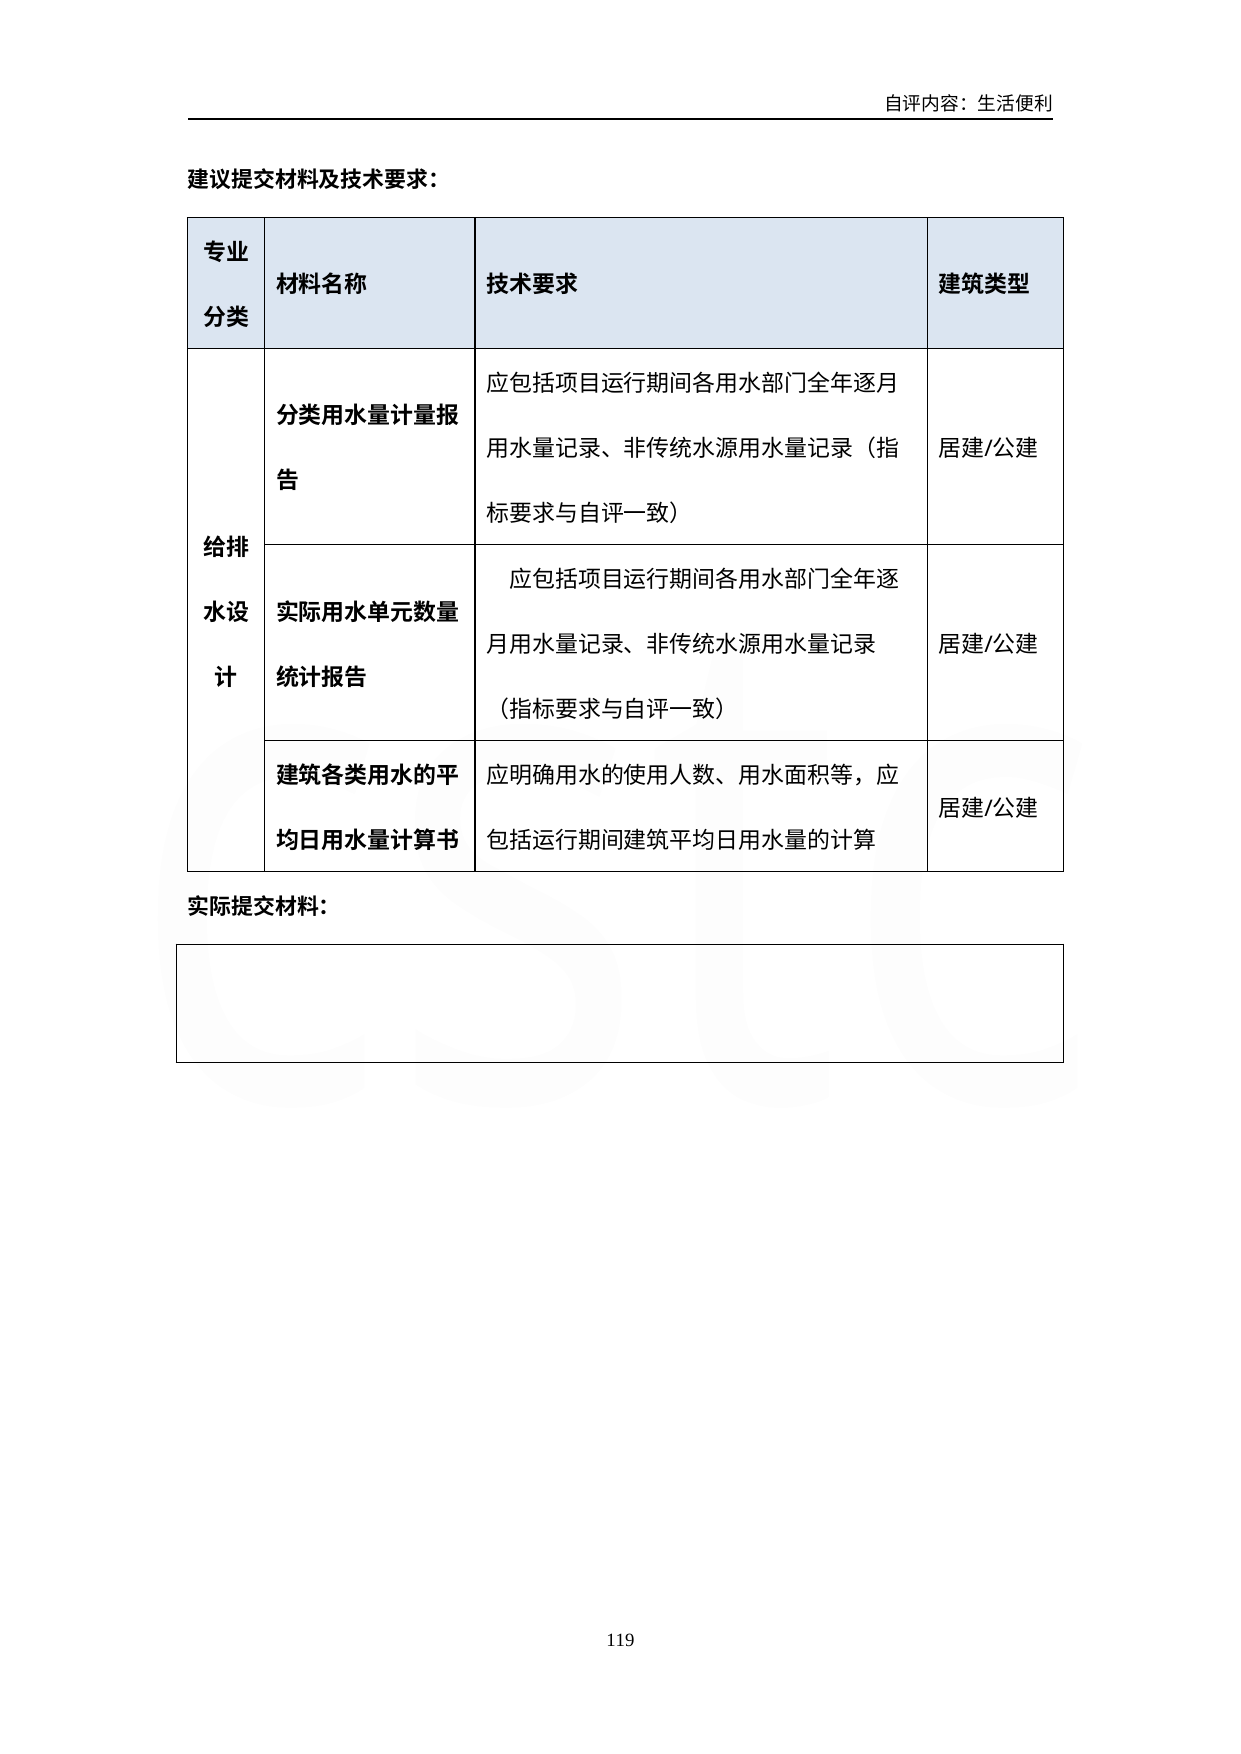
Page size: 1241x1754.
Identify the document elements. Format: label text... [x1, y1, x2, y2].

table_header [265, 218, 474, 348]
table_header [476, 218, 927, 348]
text 实际提交材料： [187, 888, 1053, 921]
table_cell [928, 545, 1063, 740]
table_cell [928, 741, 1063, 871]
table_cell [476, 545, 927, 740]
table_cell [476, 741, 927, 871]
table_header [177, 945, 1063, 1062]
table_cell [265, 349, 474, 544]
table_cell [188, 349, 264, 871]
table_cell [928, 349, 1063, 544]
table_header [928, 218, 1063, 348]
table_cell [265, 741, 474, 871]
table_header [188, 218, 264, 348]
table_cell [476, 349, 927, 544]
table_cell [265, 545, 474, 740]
text 建议提交材料及技术要求： [187, 162, 1053, 194]
